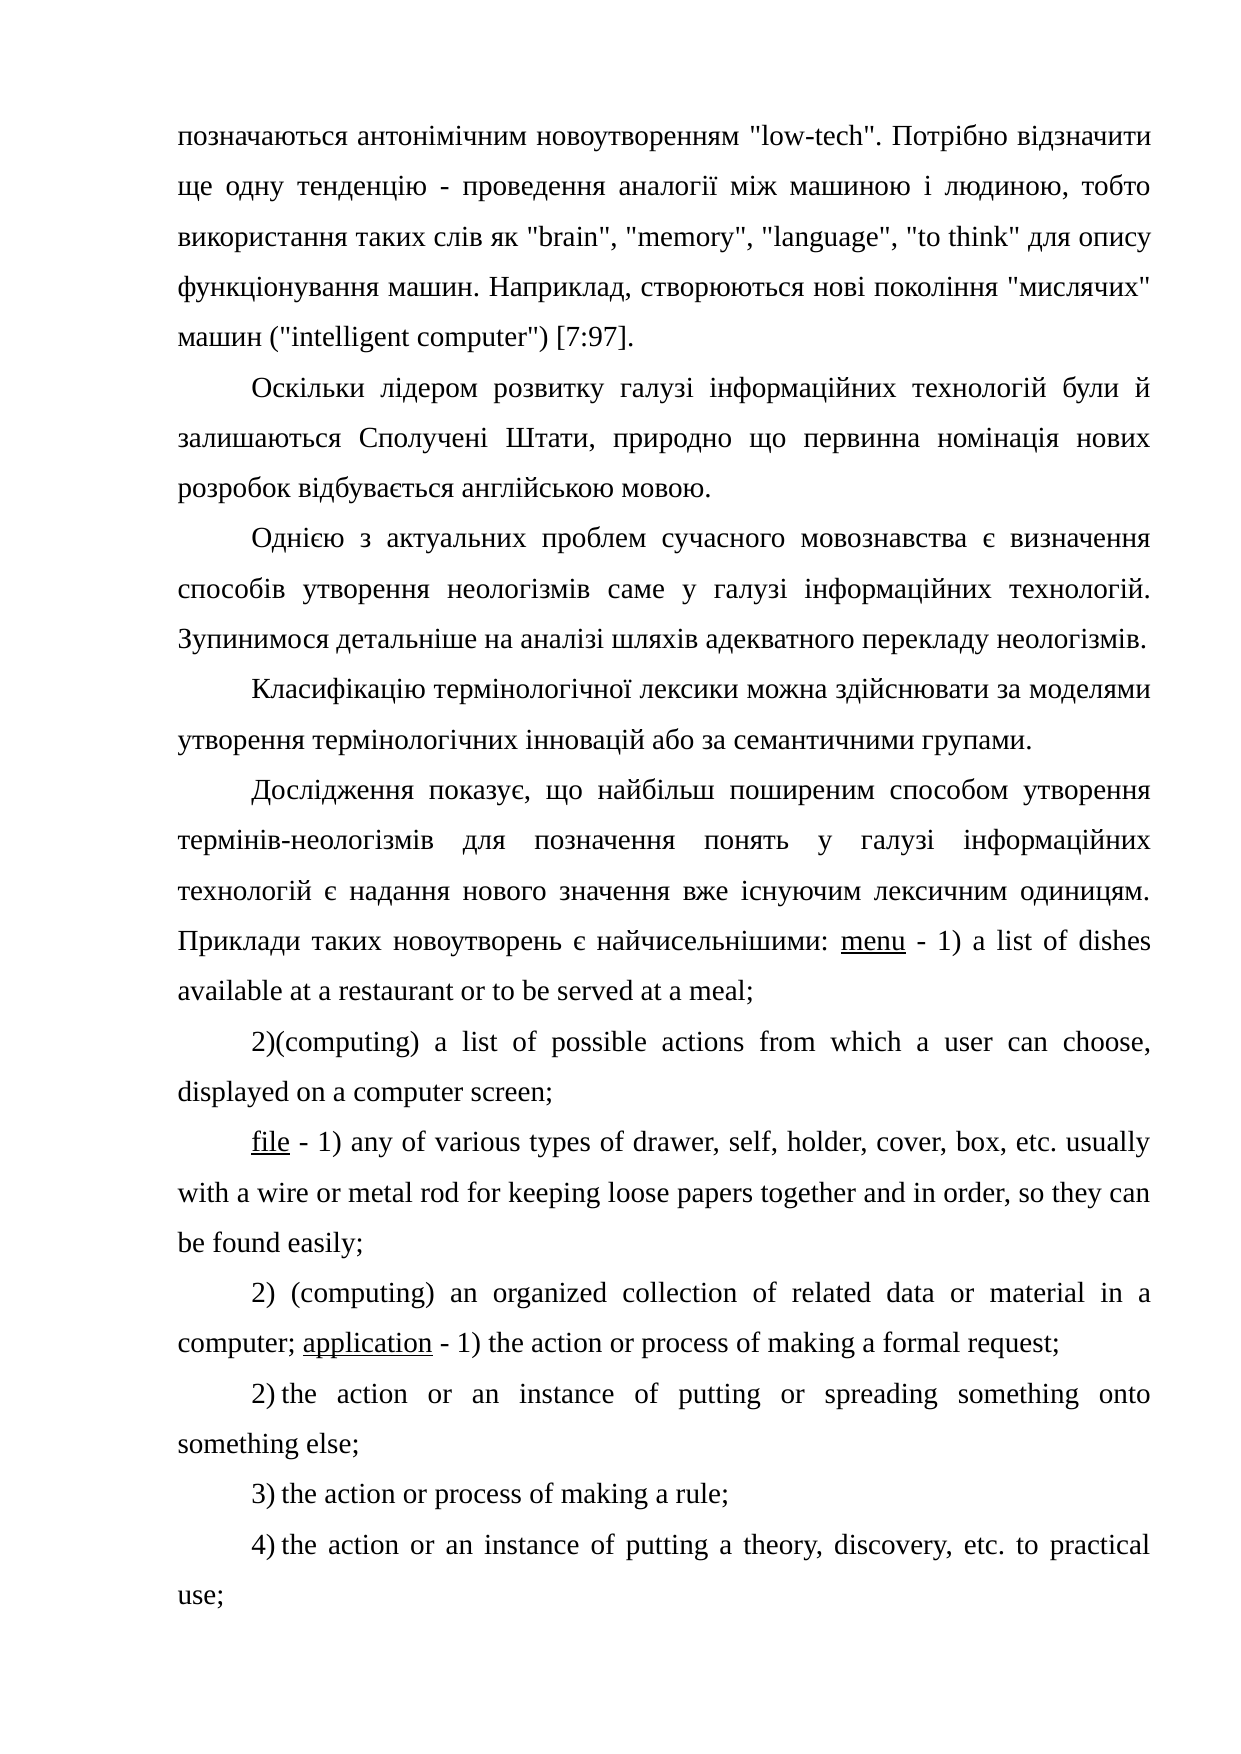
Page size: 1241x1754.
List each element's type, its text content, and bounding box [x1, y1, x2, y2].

text Оскільки лідером розвитку галузі інформаційних технологій були й залишаються Сполучені Штати, природно що первинна номінація нових розробок відбувається англійською мовою. [177, 370, 1152, 504]
list the action or process of making a rule; [177, 1477, 1152, 1510]
text file - 1) any of various types of drawer, self, holder, cover, box, etc. usually with a wire or metal rod for keeping loose papers together and in order, so they can be found easily; [177, 1124, 1152, 1258]
list the action or an instance of putting or spreading something onto something else; [177, 1376, 1152, 1460]
text Однією з актуальних проблем сучасного мовознавства є визначення способів утворення неологізмів саме у галузі інформаційних технологій. Зупинимося детальніше на аналізі шляхів адекватного перекладу неологізмів. [177, 521, 1152, 655]
text 2) (computing) an organized collection of related data or material in a computer; application - 1) the action or process of making a formal request; [177, 1275, 1152, 1359]
list the action or an instance of putting a theory, discovery, etc. to practical use; [177, 1527, 1152, 1611]
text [177, 118, 1152, 353]
text 2)(computing) a list of possible actions from which a user can choose, displayed on a computer screen; [177, 1024, 1152, 1108]
text Класифікацію термінологічної лексики можна здійснювати за моделями утворення термінологічних інновацій або за семантичними групами. [177, 672, 1152, 755]
text Дослідження показує, що найбільш поширеним способом утворення термінів-неологізмів для позначення понять у галузі інформаційних технологій є надання нового значення вже існуючим лексичним одиницям. Приклади таких новоутворень є найчисельнішими: menu - 1) a list of dishes available at a restaurant or to be served at a meal; [177, 772, 1152, 1007]
